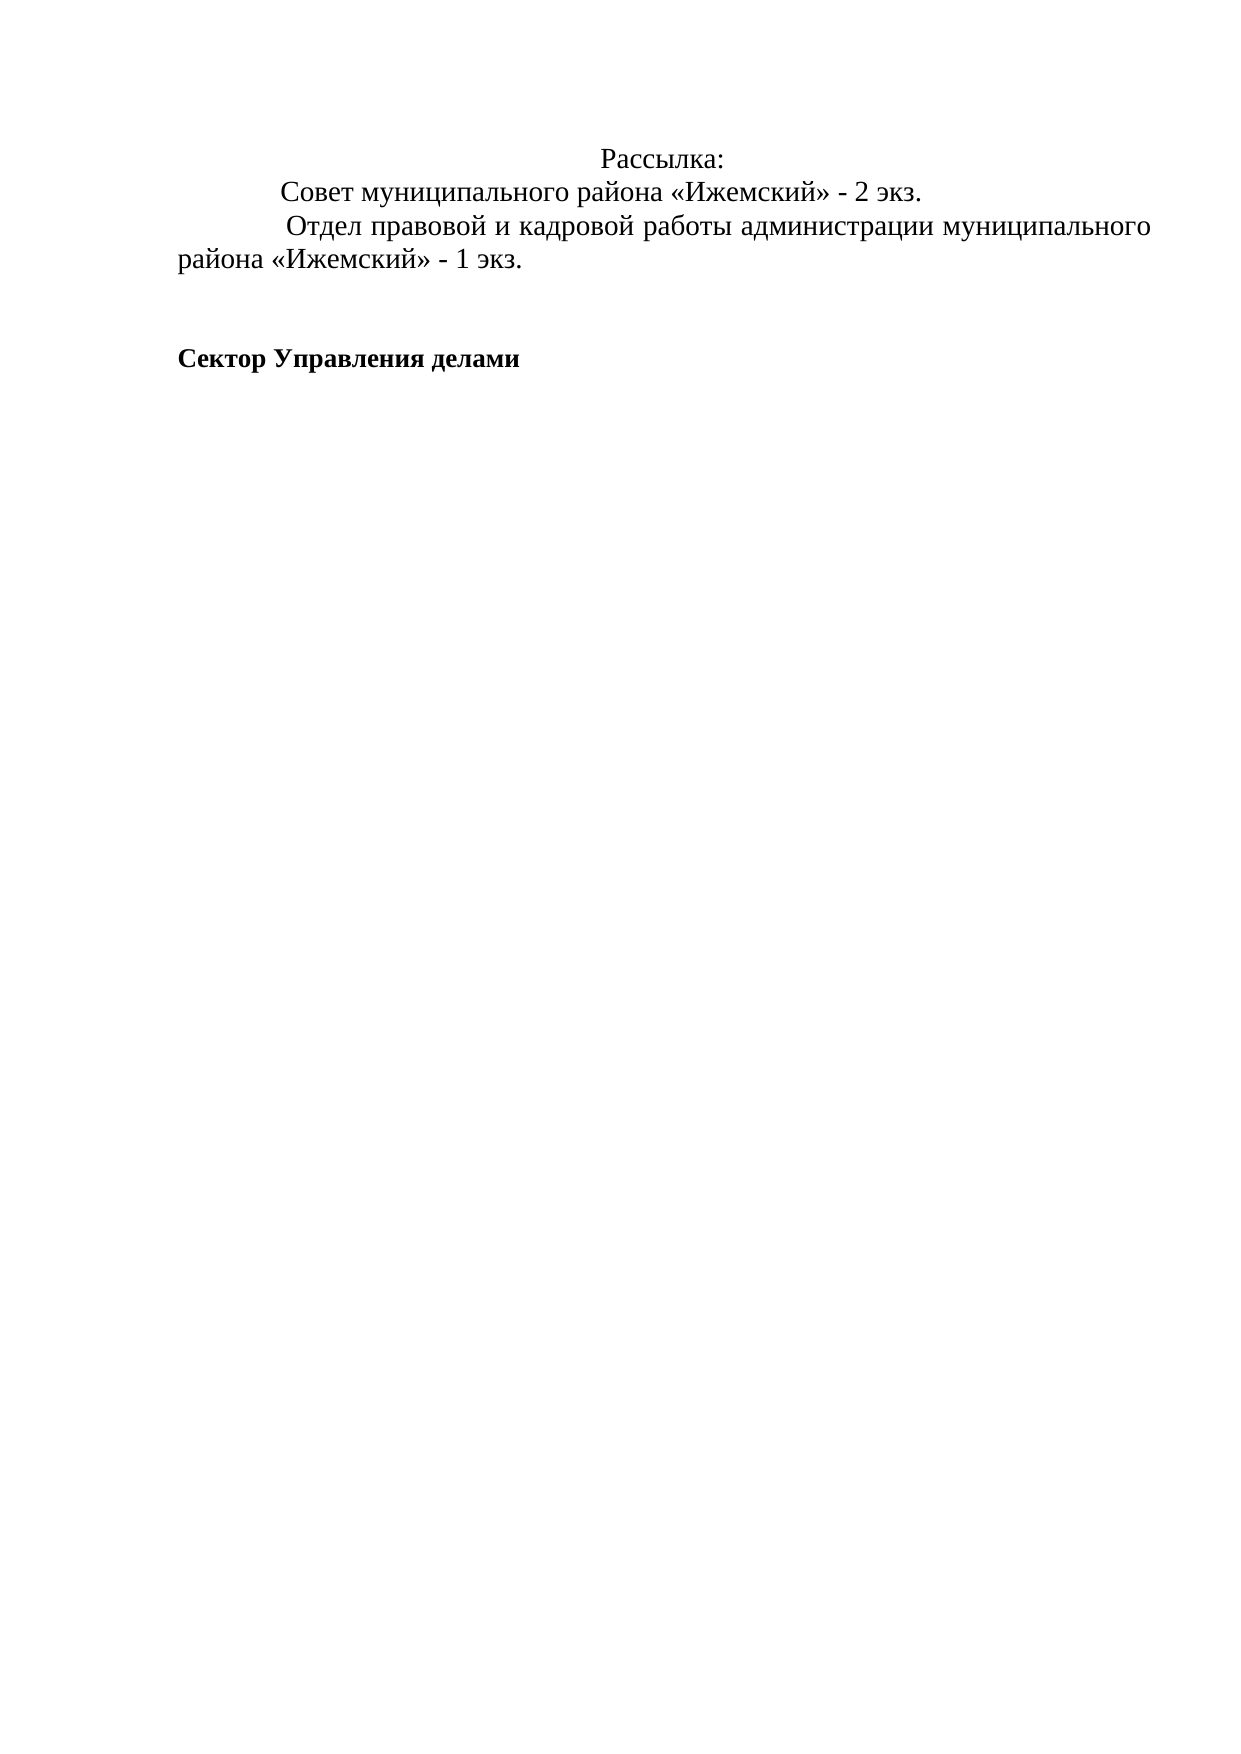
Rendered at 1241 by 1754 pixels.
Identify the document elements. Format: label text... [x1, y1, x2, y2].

text Отдел правовой и кадровой работы администрации муниципального района «Ижемский» - 1 экз. [177, 208, 1152, 275]
text Рассылка: [177, 141, 1152, 174]
text Сектор Управления делами [177, 342, 1152, 373]
text Совет муниципального района «Ижемский» - 2 экз. [177, 174, 1152, 208]
